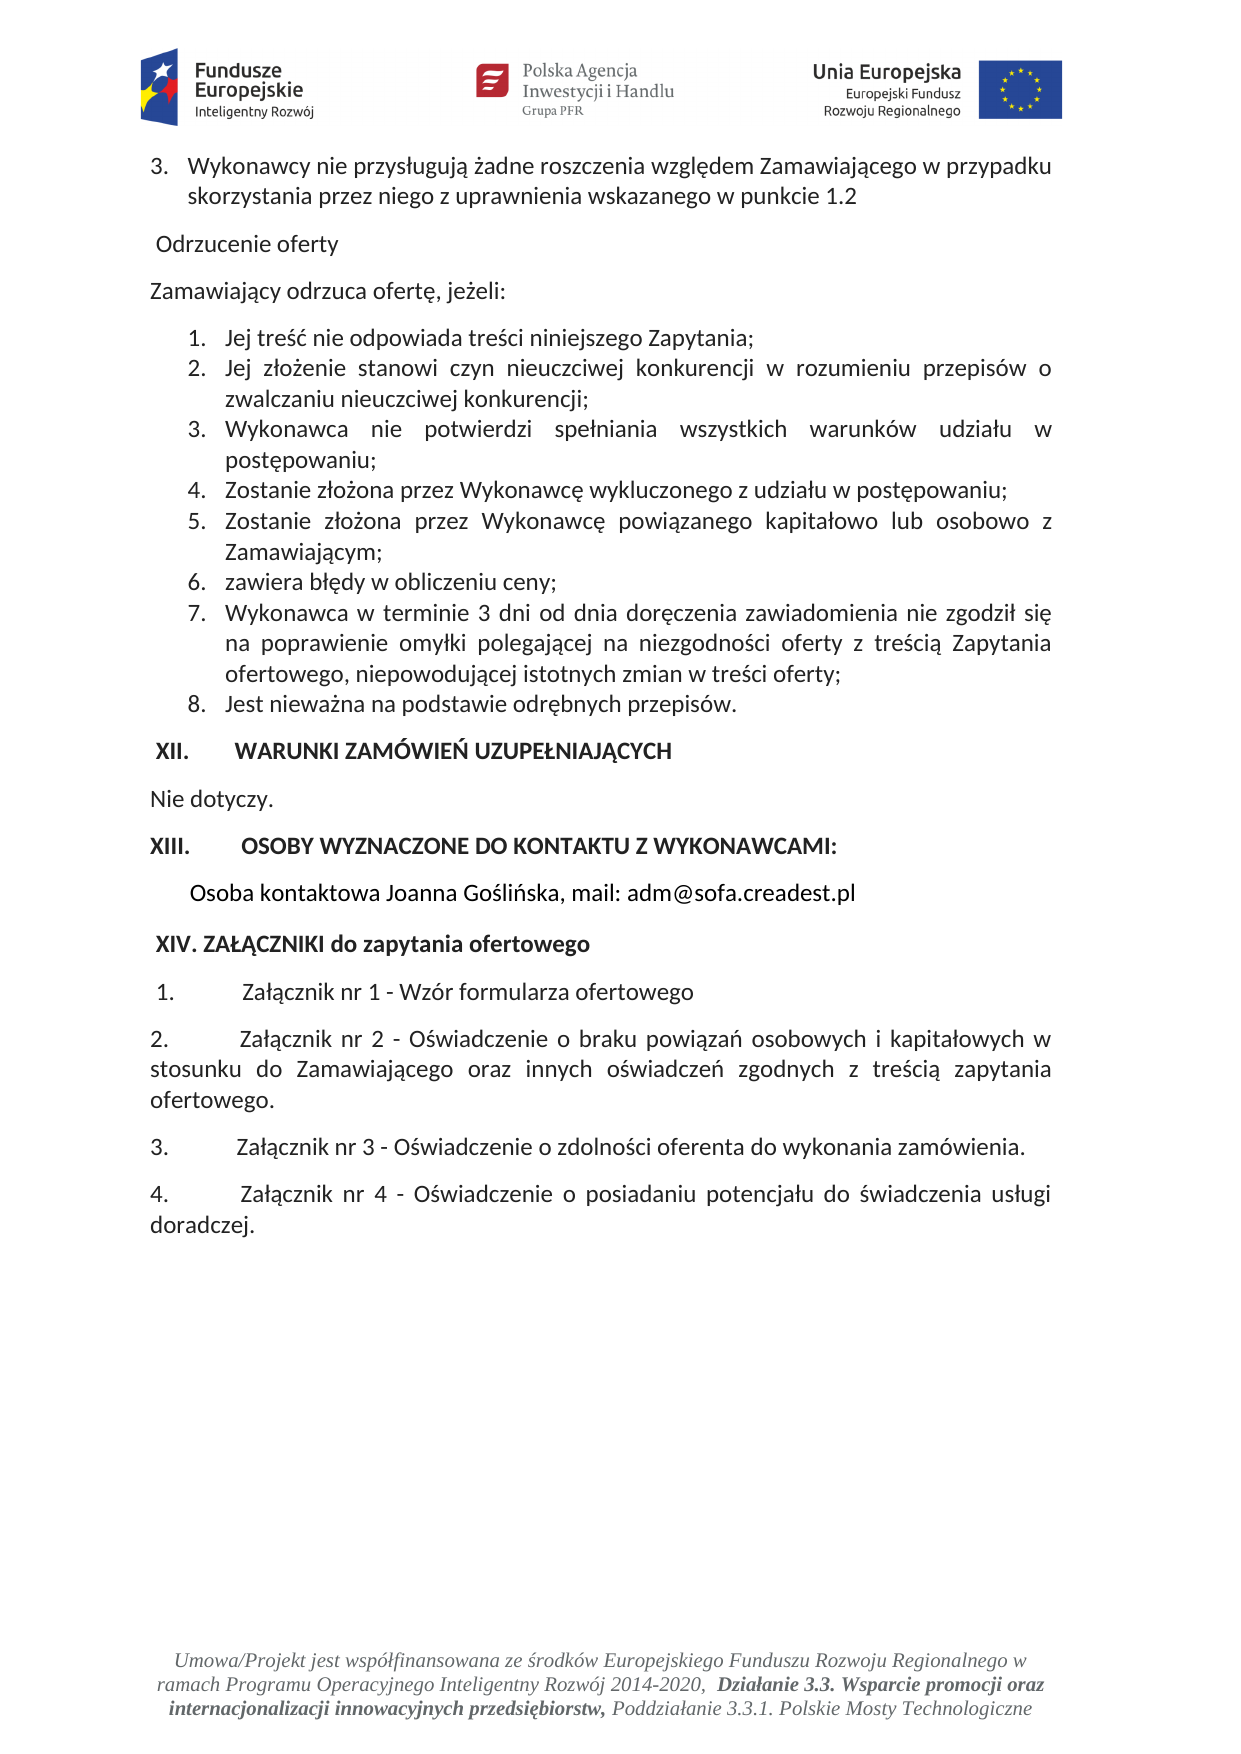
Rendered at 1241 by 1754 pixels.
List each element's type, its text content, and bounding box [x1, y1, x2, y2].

text XII. WARUNKI ZAMÓWIEŃ UZUPEŁNIAJĄCYCH [150, 736, 1053, 766]
text 1. Załącznik nr 1 - Wzór formularza ofertowego [150, 976, 1053, 1006]
text XIV. ZAŁĄCZNIKI do zapytania ofertowego [150, 928, 1053, 959]
text Zamawiający odrzuca ofertę, jeżeli: [150, 275, 1053, 305]
list Jej treść nie odpowiada treści niniejszego Zapytania; [187, 322, 1053, 353]
picture [140, 48, 1063, 126]
text Osoba kontaktowa Joanna Goślińska, mail: adm@sofa.creadest.pl [189, 877, 1053, 908]
text XIII. OSOBY WYZNACZONE DO KONTAKTU Z WYKONAWCAMI: [150, 830, 1053, 860]
list Zostanie złożona przez Wykonawcę wykluczonego z udziału w postępowaniu; [187, 475, 1053, 505]
list Jej złożenie stanowi czyn nieuczciwej konkurencji w rozumieniu przepisów o zwalczaniu nieuczciwej konkurencji; [187, 353, 1053, 414]
text 2. Załącznik nr 2 - Oświadczenie o braku powiązań osobowych i kapitałowych w stosunku do Zamawiającego oraz innych oświadczeń zgodnych z treścią zapytania ofertowego. [150, 1023, 1053, 1114]
text Nie dotyczy. [150, 783, 1053, 813]
list Wykonawca w terminie 3 dni od dnia doręczenia zawiadomienia nie zgodził się na poprawienie omyłki polegającej na niezgodności oferty z treścią Zapytania ofertowego, niepowodującej istotnych zmian w treści oferty; [187, 597, 1053, 688]
list Wykonawca nie potwierdzi spełniania wszystkich warunków udziału w postępowaniu; [187, 414, 1053, 475]
list Jest nieważna na podstawie odrębnych przepisów. [187, 688, 1053, 719]
list zawiera błędy w obliczeniu ceny; [187, 566, 1053, 597]
text 4. Załącznik nr 4 - Oświadczenie o posiadaniu potencjału do świadczenia usługi doradczej. [150, 1178, 1053, 1239]
text Odrzucenie oferty [150, 228, 1053, 258]
list Zostanie złożona przez Wykonawcę powiązanego kapitałowo lub osobowo z Zamawiającym; [187, 505, 1053, 566]
text 3. Załącznik nr 3 - Oświadczenie o zdolności oferenta do wykonania zamówienia. [150, 1131, 1053, 1162]
list Wykonawcy nie przysługują żadne roszczenia względem Zamawiającego w przypadku skorzystania przez niego z uprawnienia wskazanego w punkcie 1.2 [150, 150, 1053, 211]
